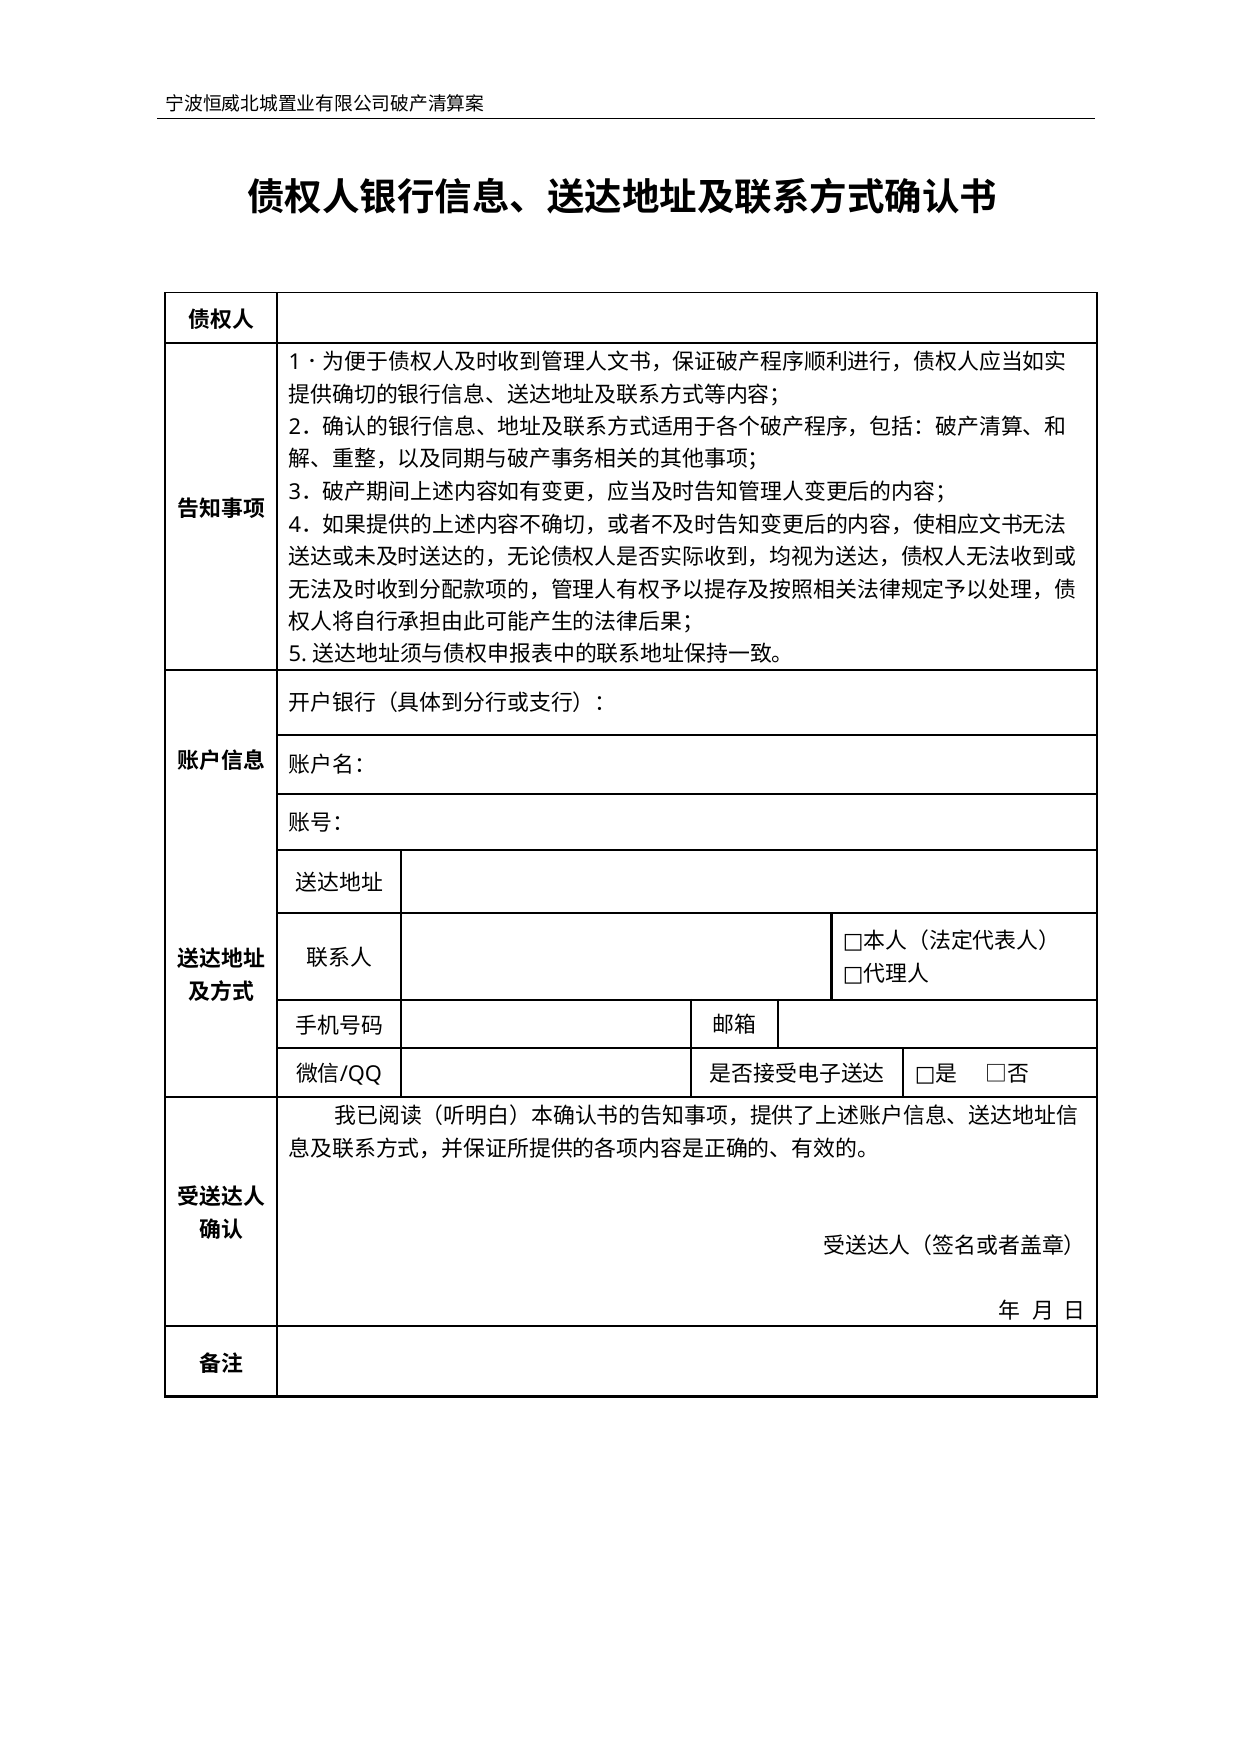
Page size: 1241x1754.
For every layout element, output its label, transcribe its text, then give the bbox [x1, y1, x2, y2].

table_cell 受送达人 确认 [166, 1098, 276, 1325]
table_cell 邮箱 [692, 1001, 777, 1047]
table_cell 为便于债权人及时收到管理人文书，保证破产程序顺利进行，债权人应当如实提供确切的银行信息、送达地址及联系方式等内容； 2．确认的银行信息、地址及联系方式适用于各个破产程序，包括：破产清算、和解、重整，以及同期与破产事务相关的其他事项； 3．破产期间上述内容如有变更，应当及时告知管理人变更后的内容； 4．如果提供的上述内容不确切，或者不及时告知变更后的内容，使相应文书无法送达或未及时送达的，无论债权人是否实际收到，均视为送达，债权人无法收到或无法及时收到分配款项的，管理人有权予以提存及按照相关法律规定予以处理，债权人将自行承担由此可能产生的法律后果； 5. 送达地址须与债权申报表中的联系地址保持一致。 [278, 344, 1096, 669]
table_cell 是否接受电子送达 [692, 1049, 902, 1096]
table_cell [278, 1327, 1096, 1395]
table_cell [402, 1001, 690, 1047]
table_cell 送达地址 及方式 [166, 849, 276, 1096]
table_cell 告知事项 [166, 344, 276, 669]
table_cell 账号： [278, 795, 1096, 849]
table_cell 手机号码 [278, 1001, 400, 1047]
table_cell [402, 851, 1096, 912]
table_cell 送达地址 [278, 851, 400, 912]
table_cell □是 □否 [904, 1049, 1096, 1096]
table_cell 联系人 [278, 914, 400, 999]
table_cell 我已阅读（听明白）本确认书的告知事项，提供了上述账户信息、送达地址信息及联系方式，并保证所提供的各项内容是正确的、有效的。 受送达人（签名或者盖章） 年 月 日 [278, 1098, 1096, 1325]
text 债权人银行信息、送达地址及联系方式确认书 [165, 162, 1087, 227]
table_cell [402, 1049, 690, 1096]
table_header 债权人 [166, 293, 276, 342]
table_cell 账户名： [278, 736, 1096, 792]
table_header [278, 293, 1096, 342]
table_cell 开户银行（具体到分行或支行）： [278, 671, 1096, 733]
table_cell [402, 914, 830, 999]
table_cell 账户信息 [166, 671, 276, 849]
table_cell □本人（法定代表人） □代理人 [833, 914, 1096, 999]
table_cell 备注 [166, 1327, 276, 1395]
table_cell 微信/QQ [278, 1049, 400, 1096]
table_cell [779, 1001, 1096, 1047]
